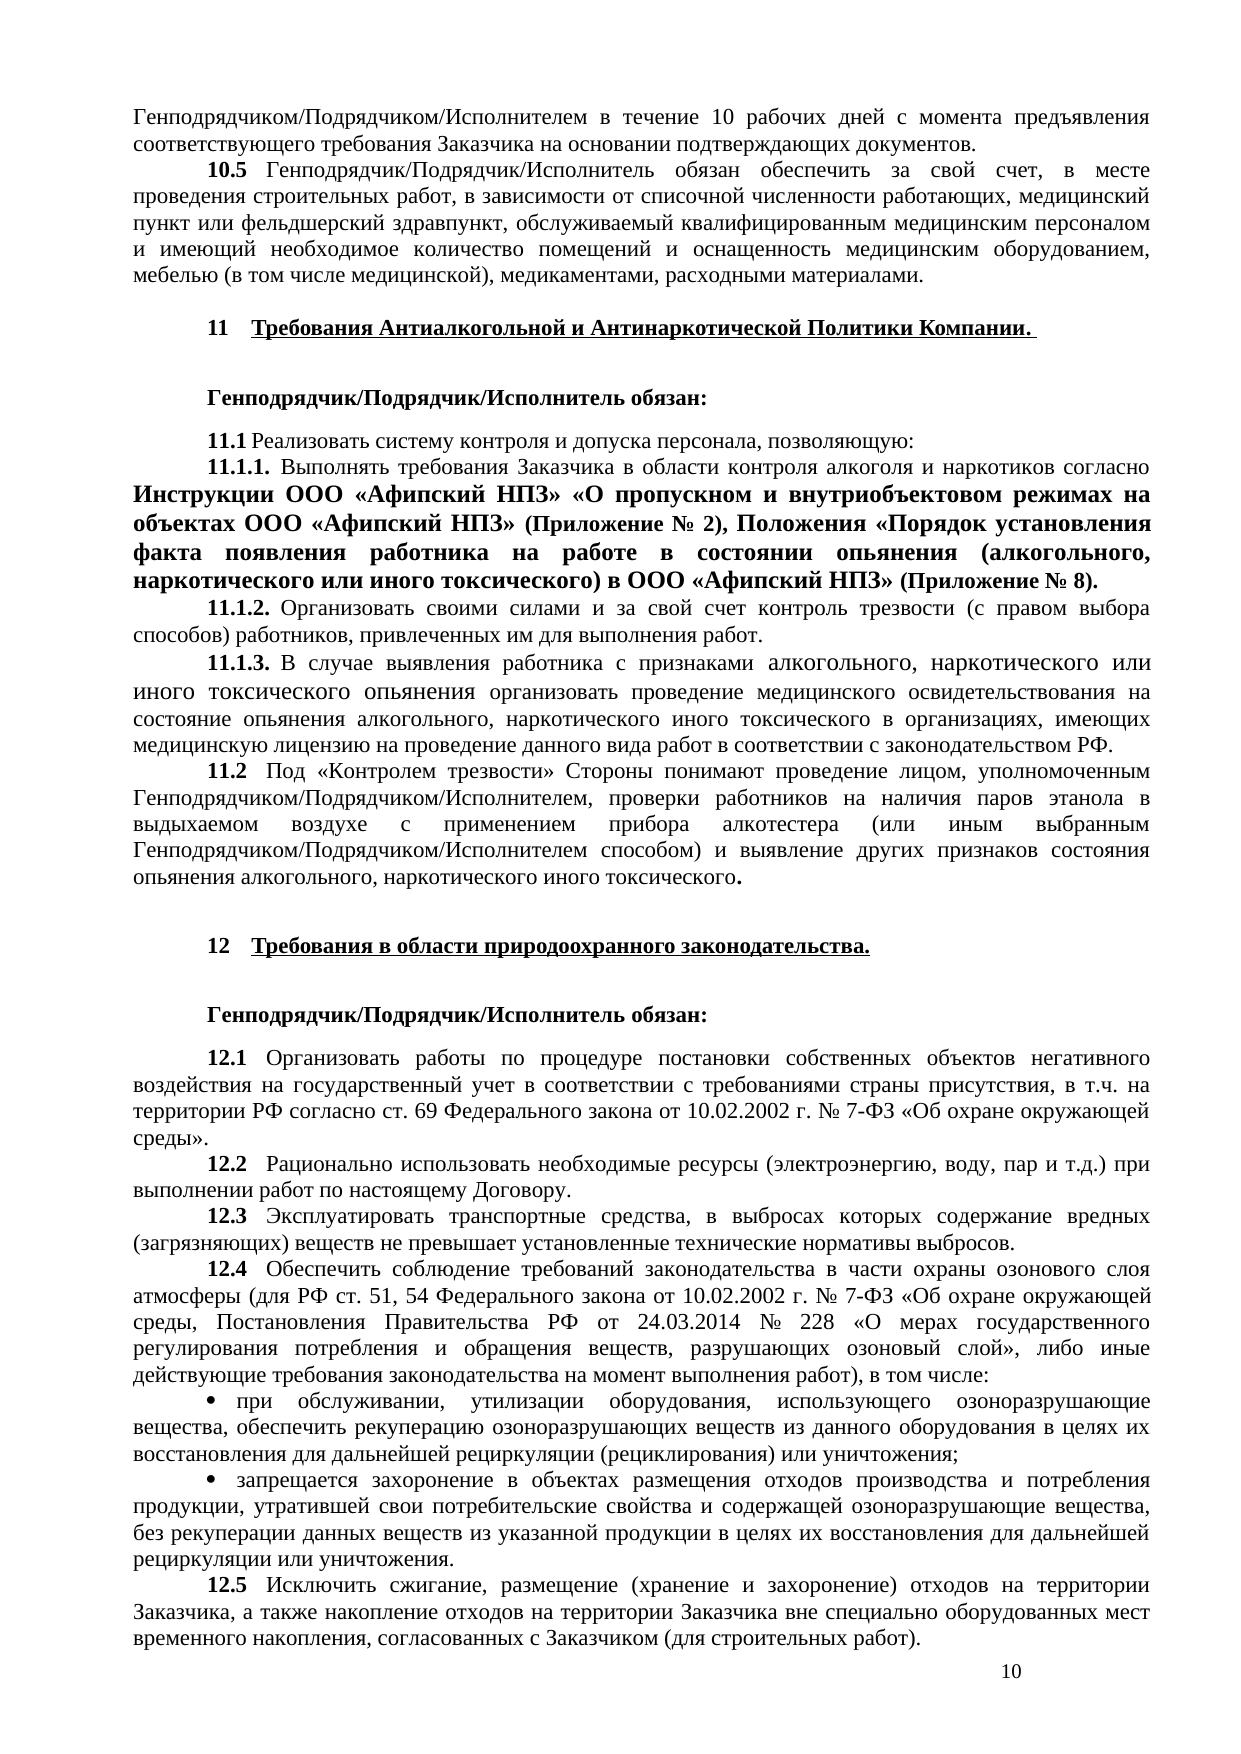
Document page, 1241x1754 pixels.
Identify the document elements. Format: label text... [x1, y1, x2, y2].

list Организовать своими силами и за свой счет контроль трезвости (с правом выбора способов) работников, привлеченных им для выполнения работ. [133, 594, 1152, 647]
list Организовать работы по процедуре постановки собственных объектов негативного воздействия на государственный учет в соответствии с требованиями страны присутствия, в т.ч. на территории РФ согласно ст. 69 Федерального закона от 10.02.2002 г. № 7-ФЗ «Об охране окружающей среды». [133, 1044, 1152, 1150]
list при обслуживании, утилизации оборудования, использующего озоноразрушающие вещества, обеспечить рекуперацию озоноразрушающих веществ из данного оборудования в целях их восстановления для дальнейшей рециркуляции (рециклирования) или уничтожения; [133, 1387, 1152, 1466]
list Выполнять требования Заказчика в области контроля алкоголя и наркотиков согласно Инструкции ООО «Афипский НПЗ» «О пропускном и внутриобъектовом режимах на объектах ООО «Афипский НПЗ» (Приложение № 2), Положения «Порядок установления факта появления работника на работе в состоянии опьянения (алкогольного, наркотического или иного токсического) в ООО «Афипский НПЗ» (Приложение № 8). [133, 453, 1152, 594]
list Требования Антиалкогольной и Антинаркотической Политики Компании. [133, 314, 1152, 341]
text Генподрядчик/Подрядчик/Исполнитель обязан: [133, 1001, 1152, 1028]
list Рационально использовать необходимые ресурсы (электроэнергию, воду, пар и т.д.) при выполнении работ по настоящему Договору. [133, 1150, 1152, 1203]
list Реализовать систему контроля и допуска персонала, позволяющую: [133, 427, 1152, 453]
list Эксплуатировать транспортные средства, в выбросах которых содержание вредных (загрязняющих) веществ не превышает установленные технические нормативы выбросов. [133, 1203, 1152, 1255]
list запрещается захоронение в объектах размещения отходов производства и потребления продукции, утратившей свои потребительские свойства и содержащей озоноразрушающие вещества, без рекуперации данных веществ из указанной продукции в целях их восстановления для дальнейшей рециркуляции или уничтожения. [133, 1466, 1152, 1572]
list Обеспечить соблюдение требований законодательства в части охраны озонового слоя атмосферы (для РФ ст. 51, 54 Федерального закона от 10.02.2002 г. № 7-ФЗ «Об охране окружающей среды, Постановления Правительства РФ от 24.03.2014 № 228 «О мерах государственного регулирования потребления и обращения веществ, разрушающих озоновый слой», либо иные действующие требования законодательства на момент выполнения работ), в том числе: [133, 1255, 1152, 1387]
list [133, 103, 1152, 156]
list В случае выявления работника с признаками алкогольного, наркотического или иного токсического опьянения организовать проведение медицинского освидетельствования на состояние опьянения алкогольного, наркотического иного токсического в организациях, имеющих медицинскую лицензию на проведение данного вида работ в соответствии с законодательством РФ. [133, 647, 1152, 757]
text Генподрядчик/Подрядчик/Исполнитель обязан: [133, 384, 1152, 410]
list Генподрядчик/Подрядчик/Исполнитель обязан обеспечить за свой счет, в месте проведения строительных работ, в зависимости от списочной численности работающих, медицинский пункт или фельдшерский здравпункт, обслуживаемый квалифицированным медицинским персоналом и имеющий необходимое количество помещений и оснащенность медицинским оборудованием, мебелью (в том числе медицинской), медикаментами, расходными материалами. [133, 156, 1152, 288]
list Требования в области природоохранного законодательства. [133, 932, 1152, 958]
list Исключить сжигание, размещение (хранение и захоронение) отходов на территории Заказчика, а также накопление отходов на территории Заказчика вне специально оборудованных мест временного накопления, согласованных с Заказчиком (для строительных работ). [133, 1572, 1152, 1651]
list Под «Контролем трезвости» Стороны понимают проведение лицом, уполномоченным Генподрядчиком/Подрядчиком/Исполнителем, проверки работников на наличия паров этанола в выдыхаемом воздухе с применением прибора алкотестера (или иным выбранным Генподрядчиком/Подрядчиком/Исполнителем способом) и выявление других признаков состояния опьянения алкогольного, наркотического иного токсического. [133, 757, 1152, 889]
